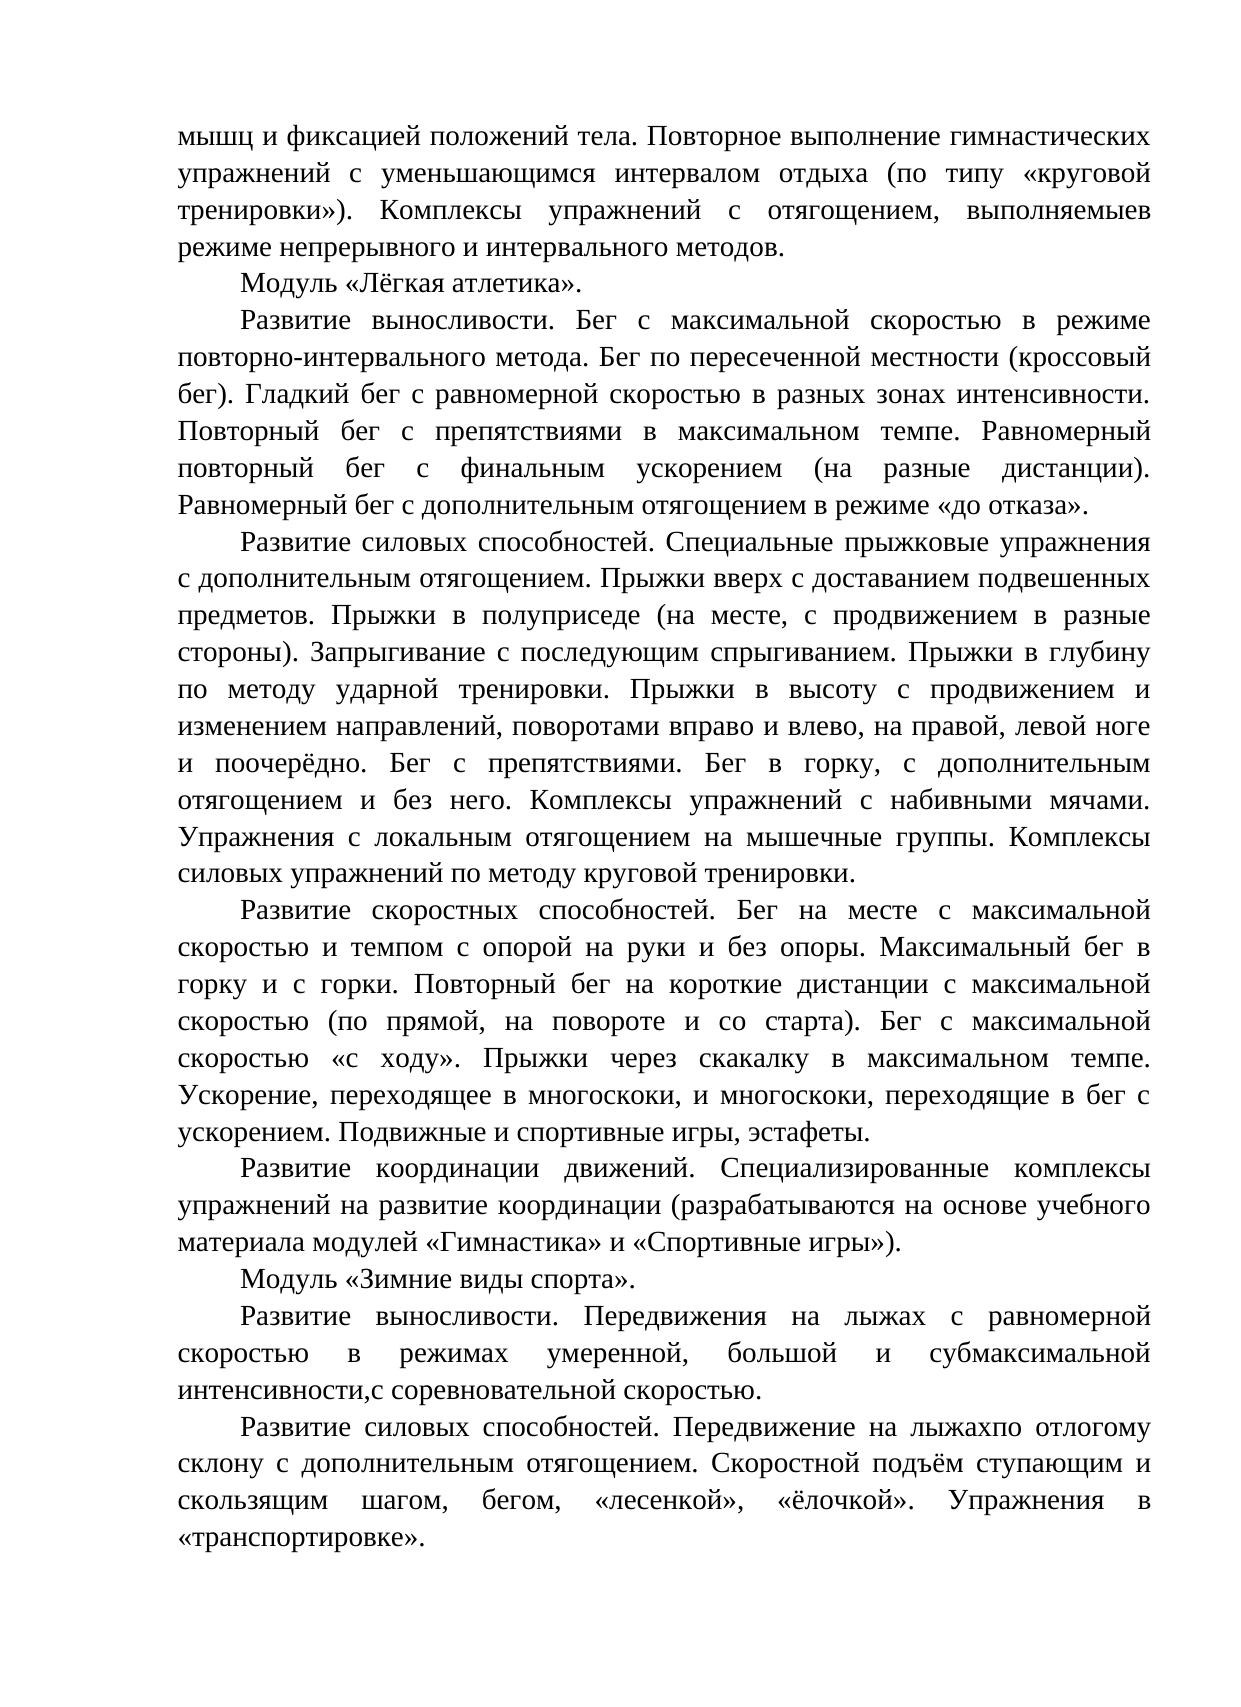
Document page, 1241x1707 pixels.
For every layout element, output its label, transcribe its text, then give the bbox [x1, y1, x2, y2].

text Развитие скоростных способностей. Бег на месте с максимальной скоростью и темпом с опорой на руки и без опоры. Максимальный бег в горку и с горки. Повторный бег на короткие дистанции с максимальной скоростью (по прямой, на повороте и со старта). Бег с максимальной скоростью «с ходу». Прыжки через скакалку в максимальном темпе. Ускорение, переходящее в многоскоки, и многоскоки, переходящие в бег с ускорением. Подвижные и спортивные игры, эстафеты. [177, 892, 1152, 1147]
text Развитие силовых способностей. Специальные прыжковые упражнения с дополнительным отягощением. Прыжки вверх с доставанием подвешенных предметов. Прыжки в полуприседе (на месте, с продвижением в разные стороны). Запрыгивание с последующим спрыгиванием. Прыжки в глубину по методу ударной тренировки. Прыжки в высоту с продвижением и изменением направлений, поворотами вправо и влево, на правой, левой ноге и поочерёдно. Бег с препятствиями. Бег в горку, с дополнительным отягощением и без него. Комплексы упражнений с набивными мячами. Упражнения с локальным отягощением на мышечные группы. Комплексы силовых упражнений по методу круговой тренировки. [177, 524, 1152, 889]
text Развитие силовых способностей. Передвижение на лыжахпо отлогому склону с дополнительным отягощением. Скоростной подъём ступающим и скользящим шагом, бегом, «лесенкой», «ёлочкой». Упражнения в «транспортировке». [177, 1409, 1152, 1553]
text Развитие выносливости. Передвижения на лыжах с равномерной скоростью в режимах умеренной, большой и субмаксимальной интенсивности,с соревновательной скоростью. [177, 1298, 1152, 1405]
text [177, 118, 1152, 262]
text Модуль «Зимние виды спорта». [177, 1261, 1152, 1295]
text Развитие координации движений. Специализированные комплексы упражнений на развитие координации (разрабатываются на основе учебного материала модулей «Гимнастика» и «Спортивные игры»). [177, 1151, 1152, 1258]
text Развитие выносливости. Бег с максимальной скоростью в режиме повторно-интервального метода. Бег по пересеченной местности (кроссовый бег). Гладкий бег с равномерной скоростью в разных зонах интенсивности. Повторный бег с препятствиями в максимальном темпе. Равномерный повторный бег с финальным ускорением (на разные дистанции). Равномерный бег с дополнительным отягощением в режиме «до отказа». [177, 302, 1152, 520]
text Модуль «Лёгкая атлетика». [177, 266, 1152, 299]
